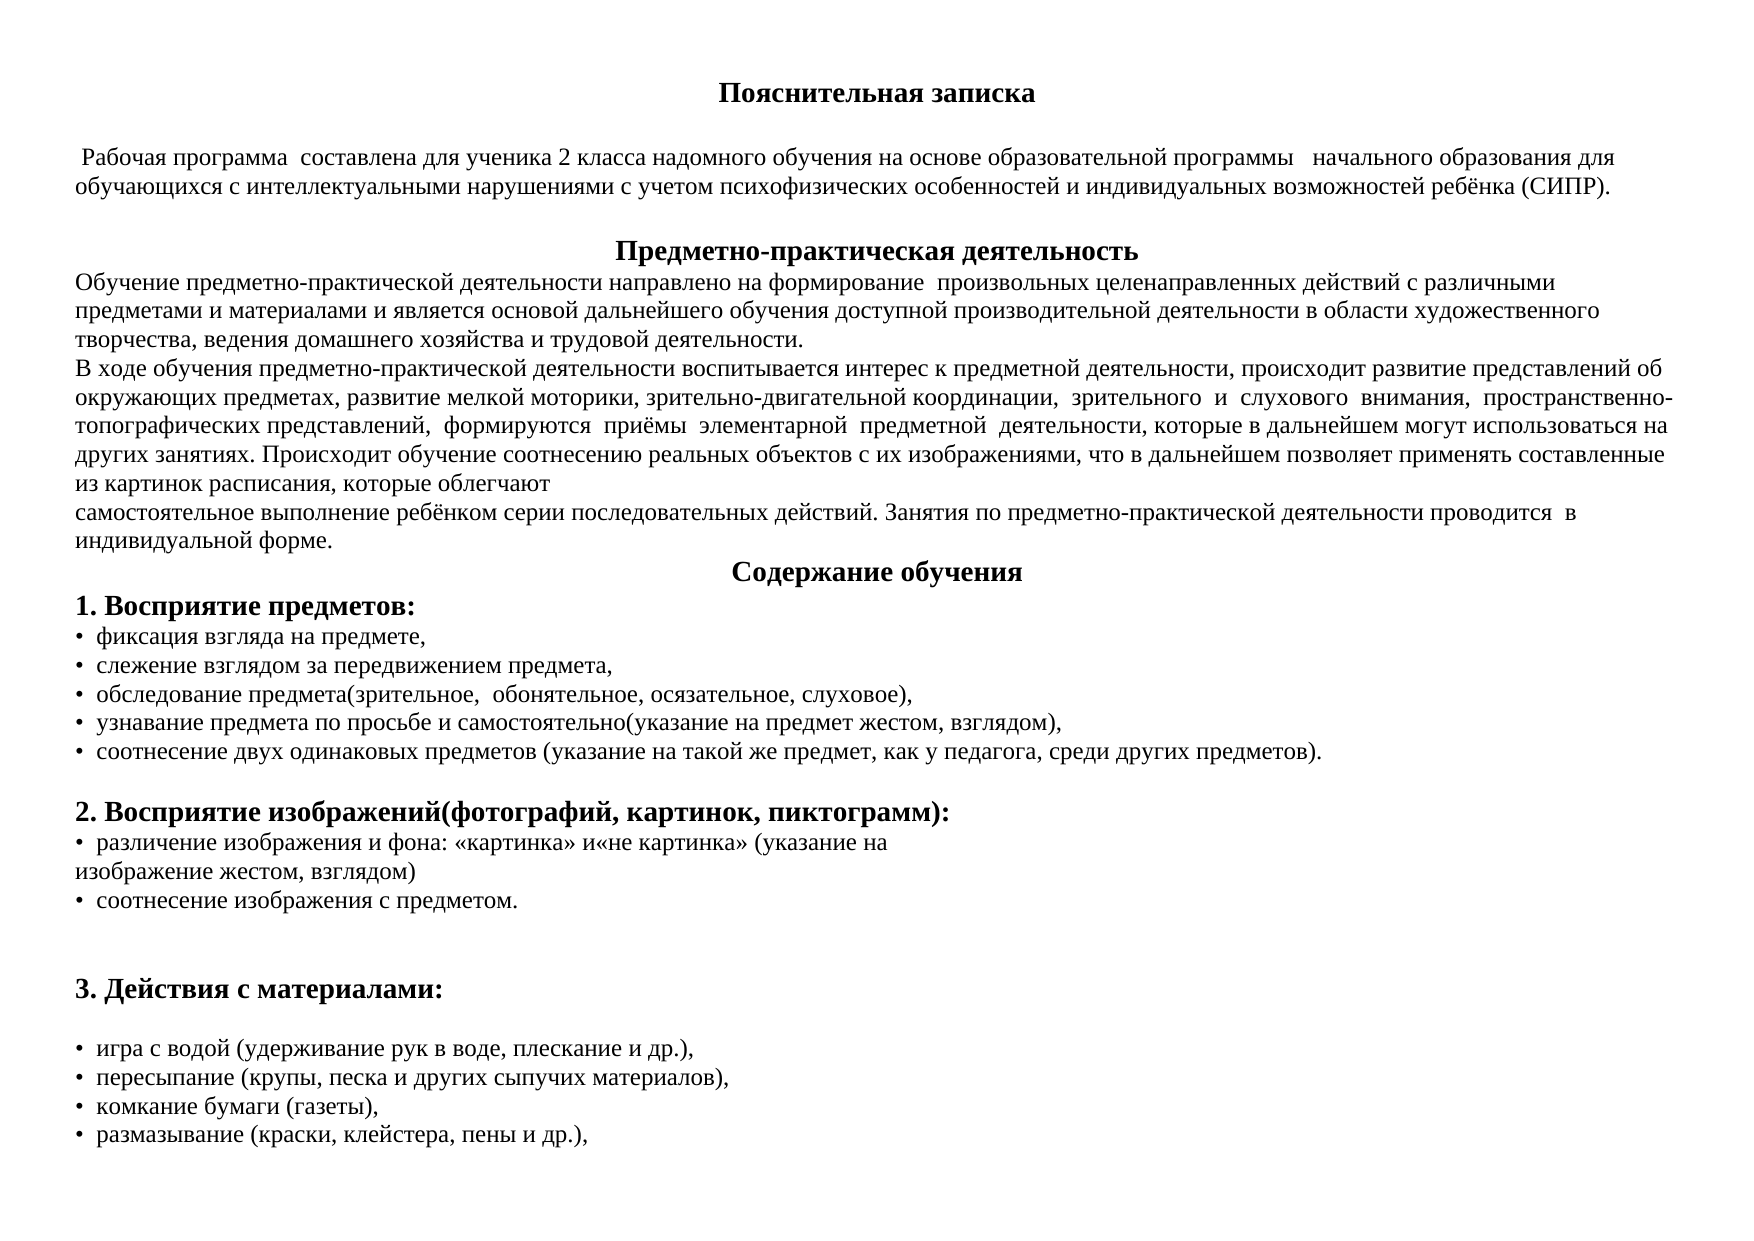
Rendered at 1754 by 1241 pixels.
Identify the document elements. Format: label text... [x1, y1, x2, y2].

text 2. Восприятие изображений(фотографий, картинок, пиктограмм): [75, 794, 1679, 827]
text Пояснительная записка [75, 75, 1679, 108]
text • различение изображения и фона: «картинка» и«не картинка» (указание на [75, 827, 1679, 856]
text • соотнесение изображения с предметом. [75, 885, 1679, 913]
text • пересыпание (крупы, песка и других сыпучих материалов), [75, 1062, 1679, 1091]
text • узнавание предмета по просьбе и самостоятельно(указание на предмет жестом, взглядом), [75, 707, 1679, 736]
text самостоятельное выполнение ребёнком серии последовательных действий. Занятия по предметно-практической деятельности проводится в индивидуальной форме. [75, 497, 1679, 554]
text Обучение предметно-практической деятельности направлено на формирование произвольных целенаправленных действий с различными предметами и материалами и является основой дальнейшего обучения доступной производительной деятельности в области художественного творчества, ведения домашнего хозяйства и трудовой деятельности. [75, 267, 1679, 353]
text 1. Восприятие предметов: [75, 588, 1679, 621]
text • фиксация взгляда на предмете, [75, 621, 1679, 650]
text Рабочая программа составлена для ученика 2 класса надомного обучения на основе образовательной программы начального образования для обучающихся с интеллектуальными нарушениями с учетом психофизических особенностей и индивидуальных возможностей ребёнка (СИПР). [75, 142, 1679, 199]
text • соотнесение двух одинаковых предметов (указание на такой же предмет, как у педагога, среди других предметов). [75, 736, 1679, 765]
text • обследование предмета(зрительное, обонятельное, осязательное, слуховое), [75, 679, 1679, 707]
text В ходе обучения предметно-практической деятельности воспитывается интерес к предметной деятельности, происходит развитие представлений об окружающих предметах, развитие мелкой моторики, зрительно-двигательной координации, зрительного и слухового внимания, пространственно-топографических представлений, формируются приёмы элементарной предметной деятельности, которые в дальнейшем могут использоваться на других занятиях. Происходит обучение соотнесению реальных объектов с их изображениями, что в дальнейшем позволяет применять составленные из картинок расписания, которые облегчают [75, 353, 1679, 497]
text • размазывание (краски, клейстера, пены и др.), [75, 1119, 1679, 1148]
text 3. Действия с материалами: [75, 971, 1679, 1004]
text изображение жестом, взглядом) [75, 856, 1679, 885]
text • игра с водой (удерживание рук в воде, плескание и др.), [75, 1033, 1679, 1062]
text • комкание бумаги (газеты), [75, 1091, 1679, 1119]
text Предметно-практическая деятельность [75, 233, 1679, 267]
text • слежение взглядом за передвижением предмета, [75, 650, 1679, 679]
text Содержание обучения [75, 554, 1679, 588]
